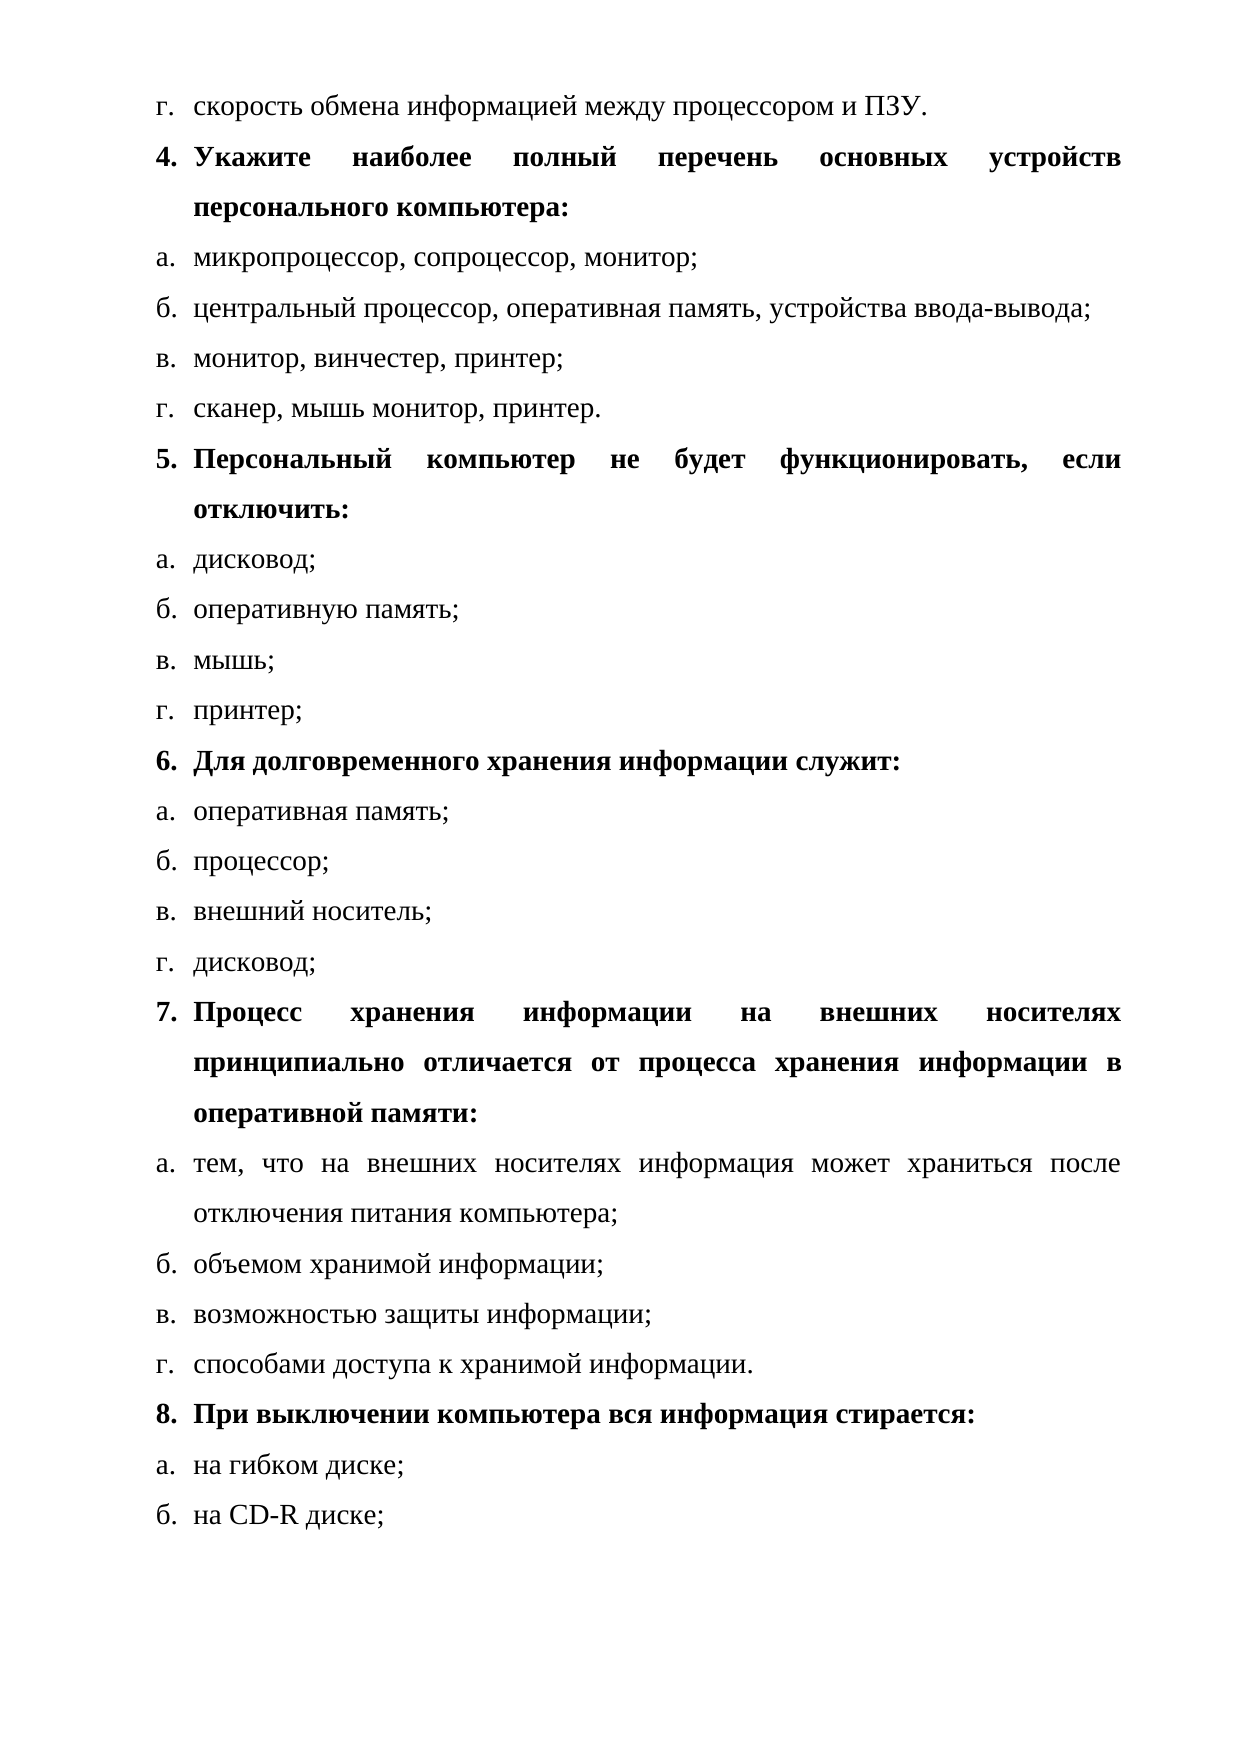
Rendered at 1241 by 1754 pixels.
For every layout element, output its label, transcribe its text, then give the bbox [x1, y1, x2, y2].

list объемом хранимой информации; [156, 1246, 1122, 1279]
list центральный процессор, оперативная память, устройства ввода-вывода; [156, 290, 1122, 323]
list сканер, мышь монитор, принтер. [156, 390, 1122, 424]
list дисковод; [156, 944, 1122, 977]
list Укажите наиболее полный перечень основных устройств персонального компьютера: [156, 139, 1122, 223]
list способами доступа к хранимой информации. [156, 1346, 1122, 1380]
list При выключении компьютера вся информация стирается: [156, 1397, 1122, 1430]
list микропроцессор, сопроцессор, монитор; [156, 239, 1122, 273]
list дисковод; [156, 541, 1122, 575]
list монитор, винчестер, принтер; [156, 340, 1122, 374]
list Процесс хранения информации на внешних носителях принципиально отличается от процесса хранения информации в оперативной памяти: [156, 994, 1122, 1128]
list скорость обмена информацией между процессором и ПЗУ. [156, 88, 1122, 122]
list возможностью защиты информации; [156, 1296, 1122, 1329]
list на гибком диске; [156, 1447, 1122, 1481]
list Для долговременного хранения информации служит: [156, 743, 1122, 776]
list тем, что на внешних носителях информация может храниться после отключения питания компьютера; [156, 1145, 1122, 1229]
list на CD-R диске; [156, 1497, 1122, 1531]
list оперативная память; [156, 793, 1122, 826]
list принтер; [156, 692, 1122, 726]
list внешний носитель; [156, 893, 1122, 927]
list процессор; [156, 843, 1122, 877]
list оперативную память; [156, 592, 1122, 625]
list Персональный компьютер не будет функционировать, если отключить: [156, 441, 1122, 524]
list мышь; [156, 642, 1122, 676]
